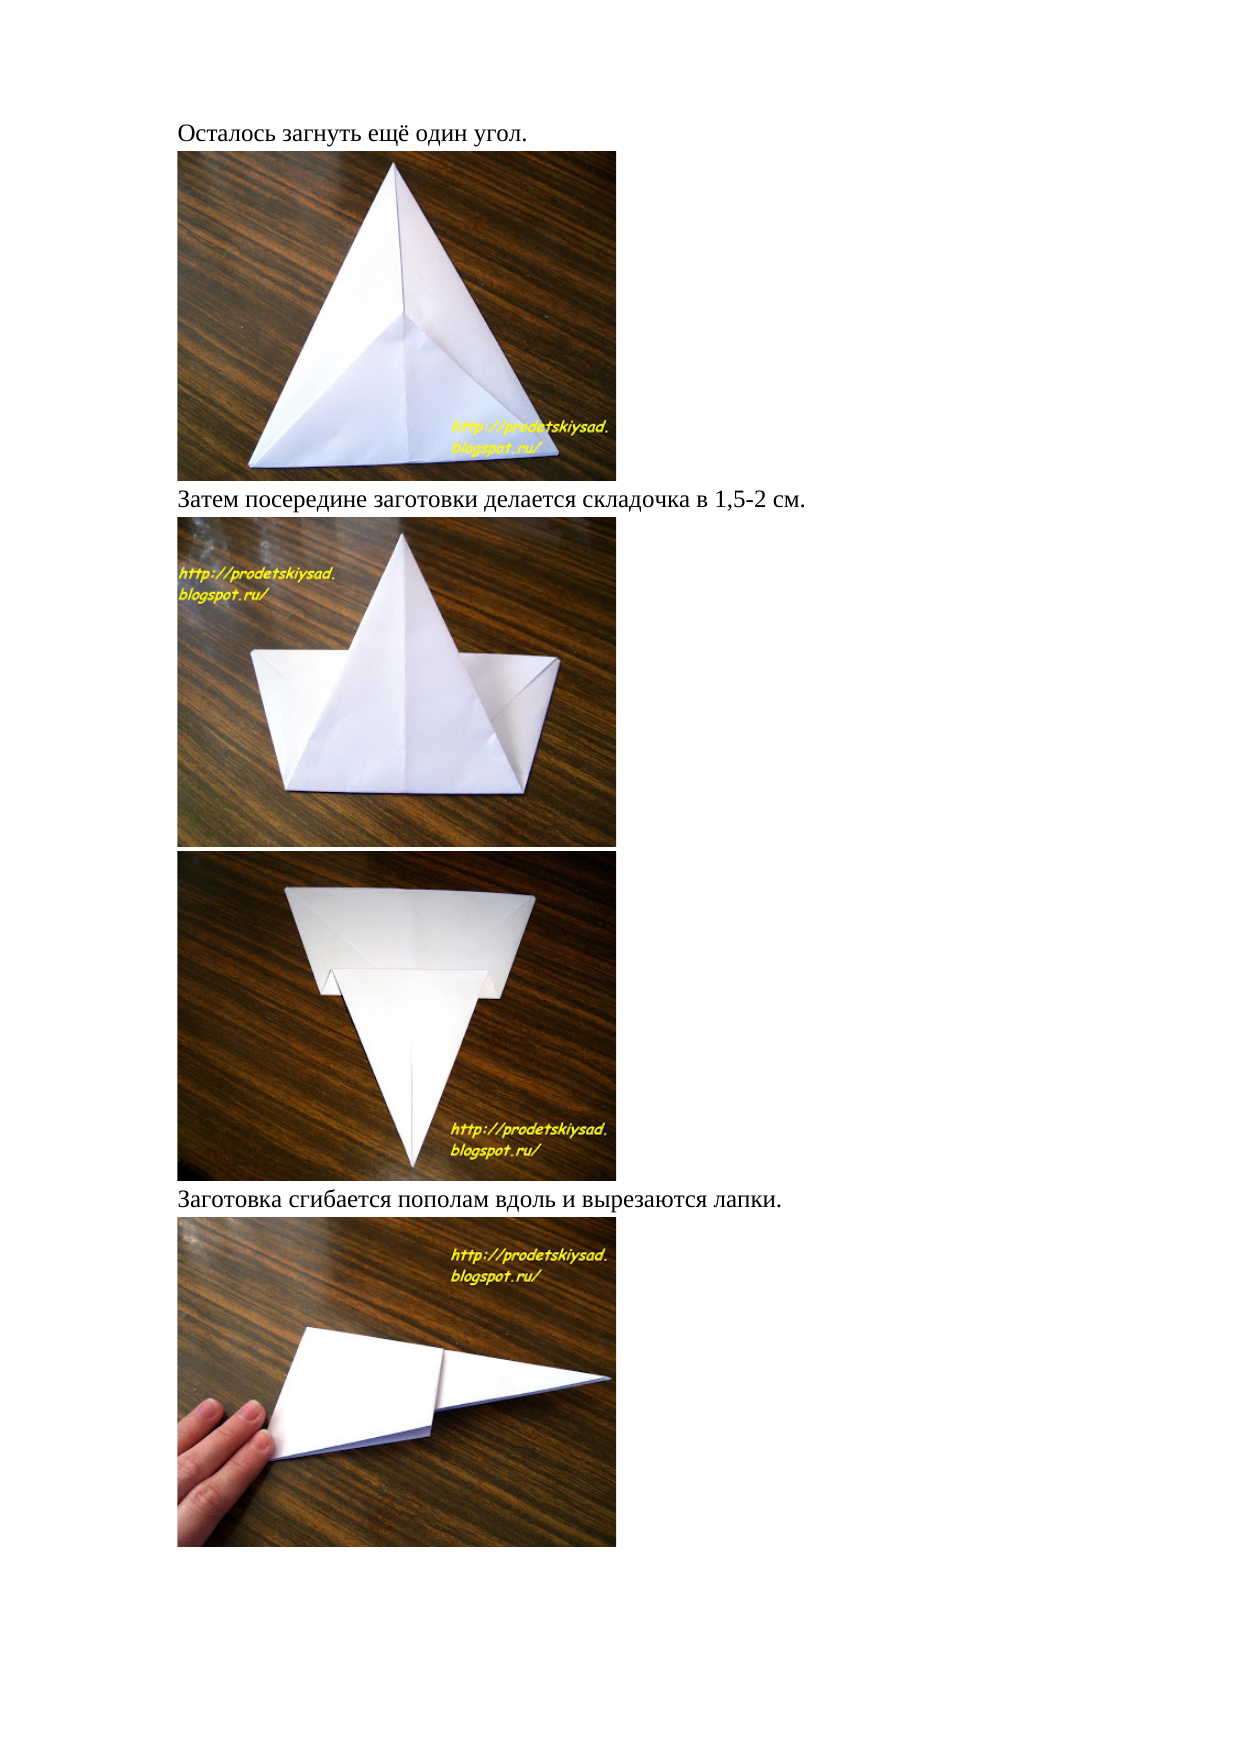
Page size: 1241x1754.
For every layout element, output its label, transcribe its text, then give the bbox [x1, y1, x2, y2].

picture [177, 1217, 617, 1547]
picture [177, 517, 617, 847]
text Затем посередине заготовки делается складочка в 1,5-2 см. [177, 484, 1152, 513]
text Осталось загнуть ещё один угол. [177, 118, 1152, 147]
picture [177, 851, 617, 1181]
text Заготовка сгибается пополам вдоль и вырезаются лапки. [177, 1184, 1152, 1213]
picture [177, 151, 617, 481]
